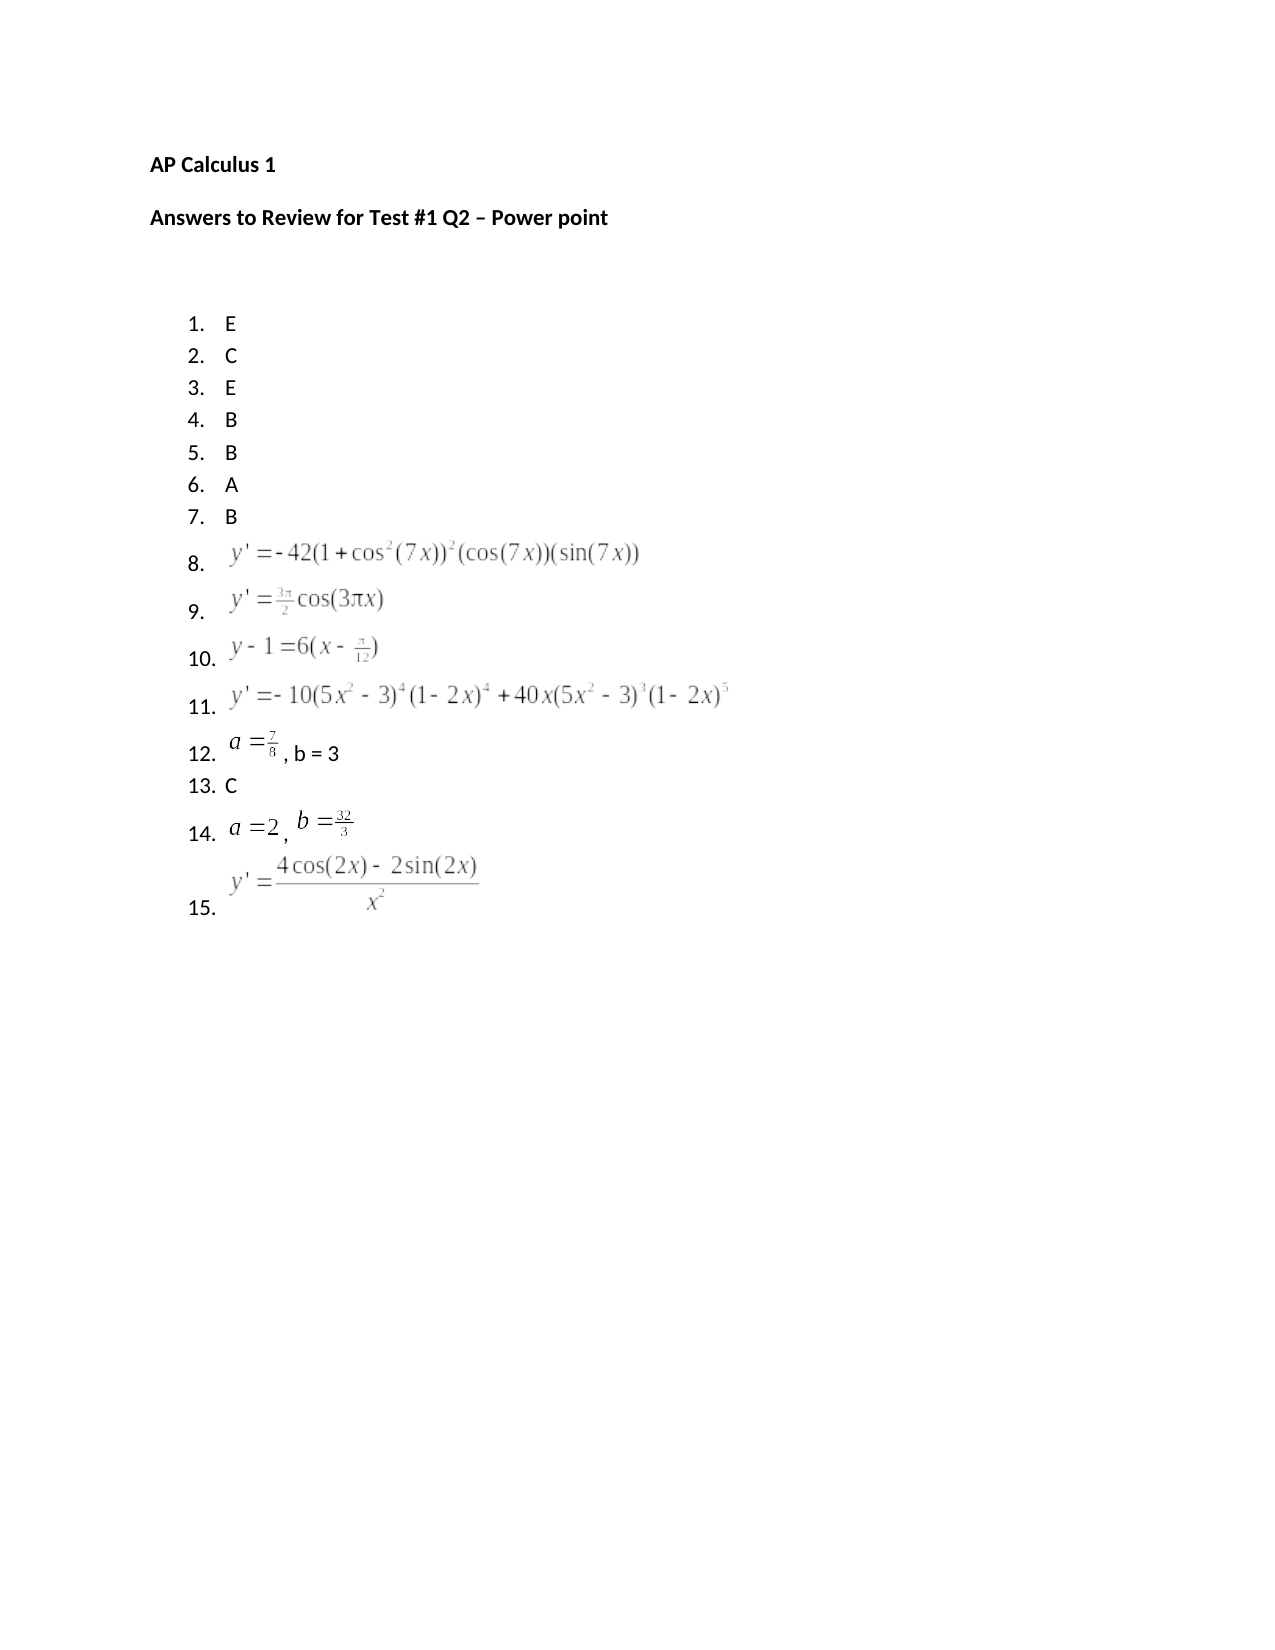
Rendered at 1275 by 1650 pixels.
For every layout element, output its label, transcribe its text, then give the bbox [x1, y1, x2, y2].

list A [187, 470, 1125, 498]
list C [187, 341, 1125, 369]
list E [187, 309, 1125, 337]
text Answers to Review for Test #1 Q2 – Power point [150, 203, 1125, 231]
list , [187, 803, 1125, 847]
list B [187, 438, 1125, 466]
list B [187, 502, 1125, 530]
text AP Calculus 1 [150, 150, 1125, 178]
list , b = 3 [187, 724, 1125, 767]
list E [187, 373, 1125, 401]
list C [187, 771, 1125, 799]
list B [187, 406, 1125, 434]
